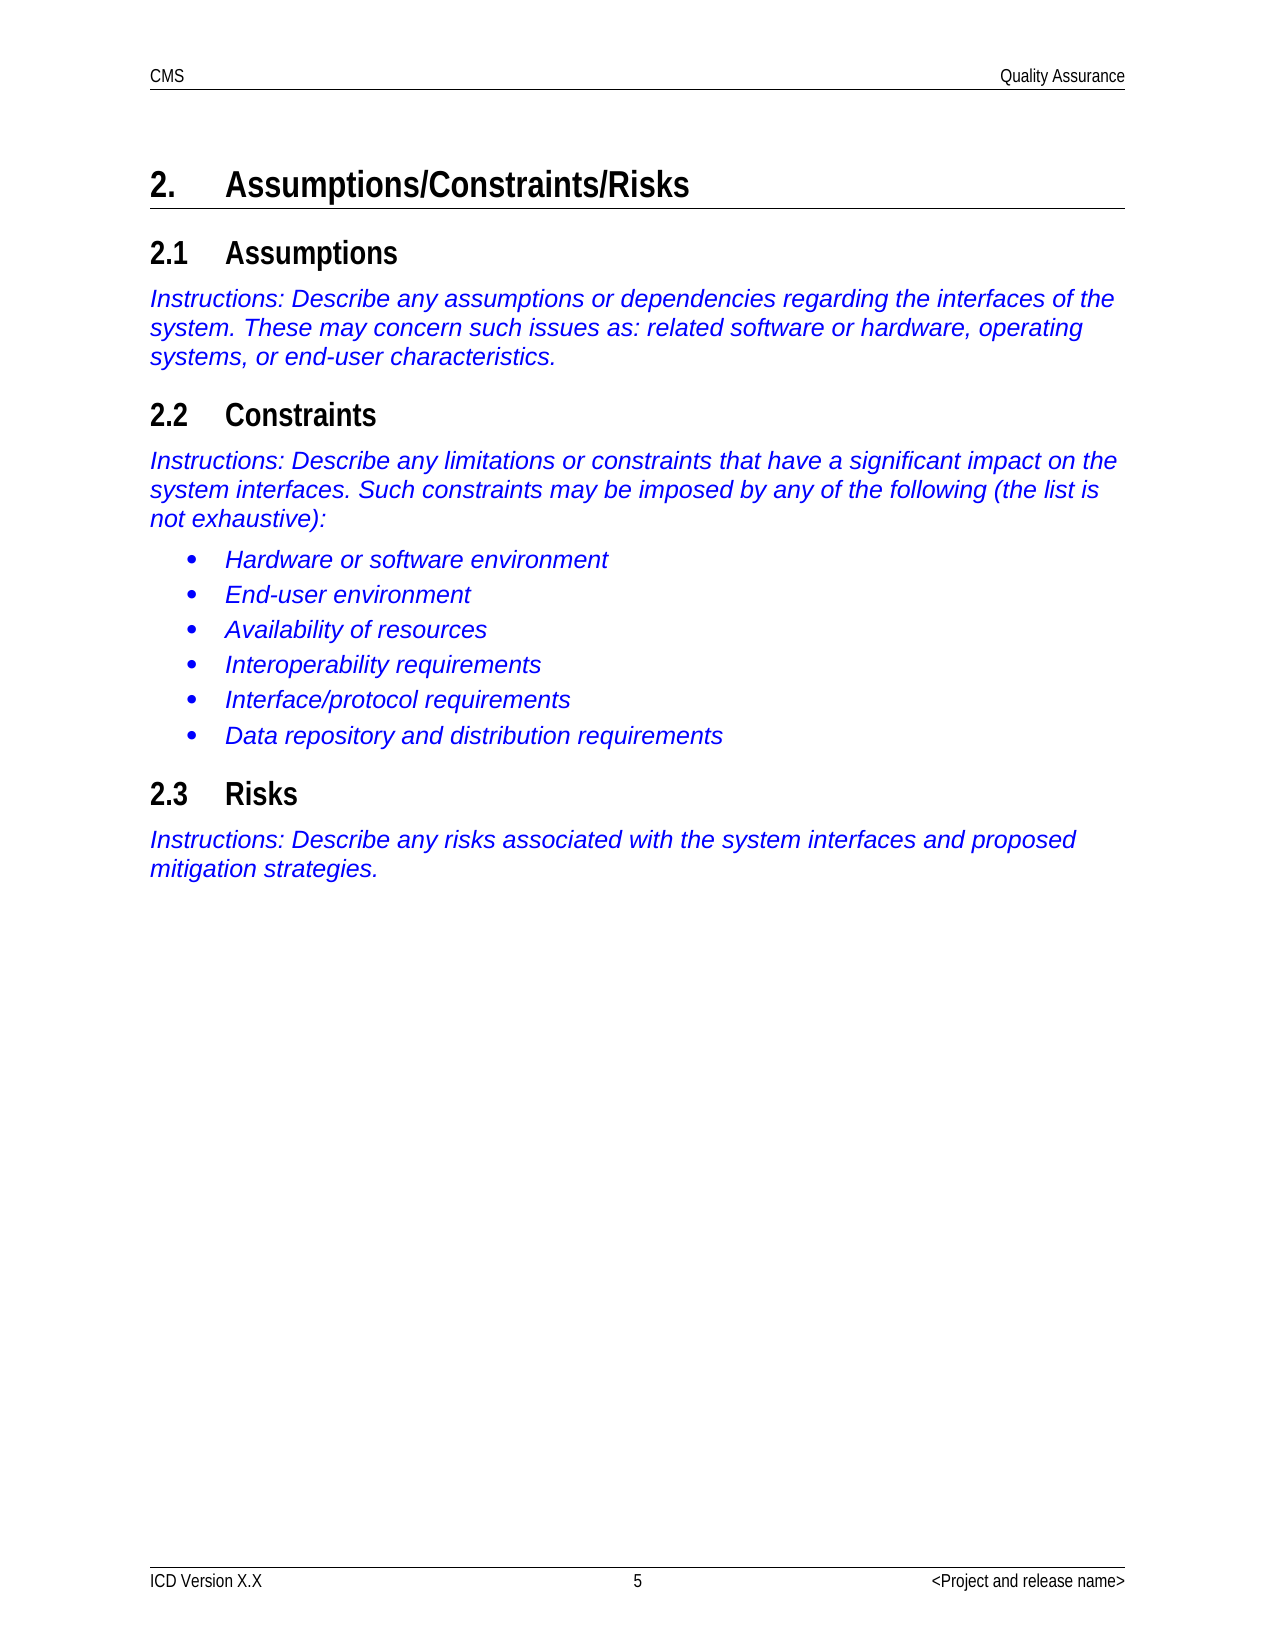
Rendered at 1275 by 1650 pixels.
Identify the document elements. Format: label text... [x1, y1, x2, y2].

subtitle Assumptions [150, 234, 1125, 272]
subtitle Constraints [150, 396, 1125, 434]
subtitle Risks [150, 774, 1125, 813]
text Data repository and distribution requirements [187, 721, 1125, 749]
text Availability of resources [187, 615, 1125, 644]
subtitle Assumptions/Constraints/Risks [150, 162, 1125, 208]
text Instructions: Describe any assumptions or dependencies regarding the interfaces of the system. These may concern such issues as: related software or hardware, operating systems, or end-user characteristics. [150, 284, 1125, 371]
text Interface/protocol requirements [187, 686, 1125, 714]
text Hardware or software environment [187, 545, 1125, 574]
text End-user environment [187, 580, 1125, 609]
text Instructions: Describe any risks associated with the system interfaces and proposed mitigation strategies. [150, 825, 1125, 883]
text Interoperability requirements [187, 650, 1125, 679]
text Instructions: Describe any limitations or constraints that have a significant impact on the system interfaces. Such constraints may be imposed by any of the following (the list is not exhaustive): [150, 446, 1125, 533]
